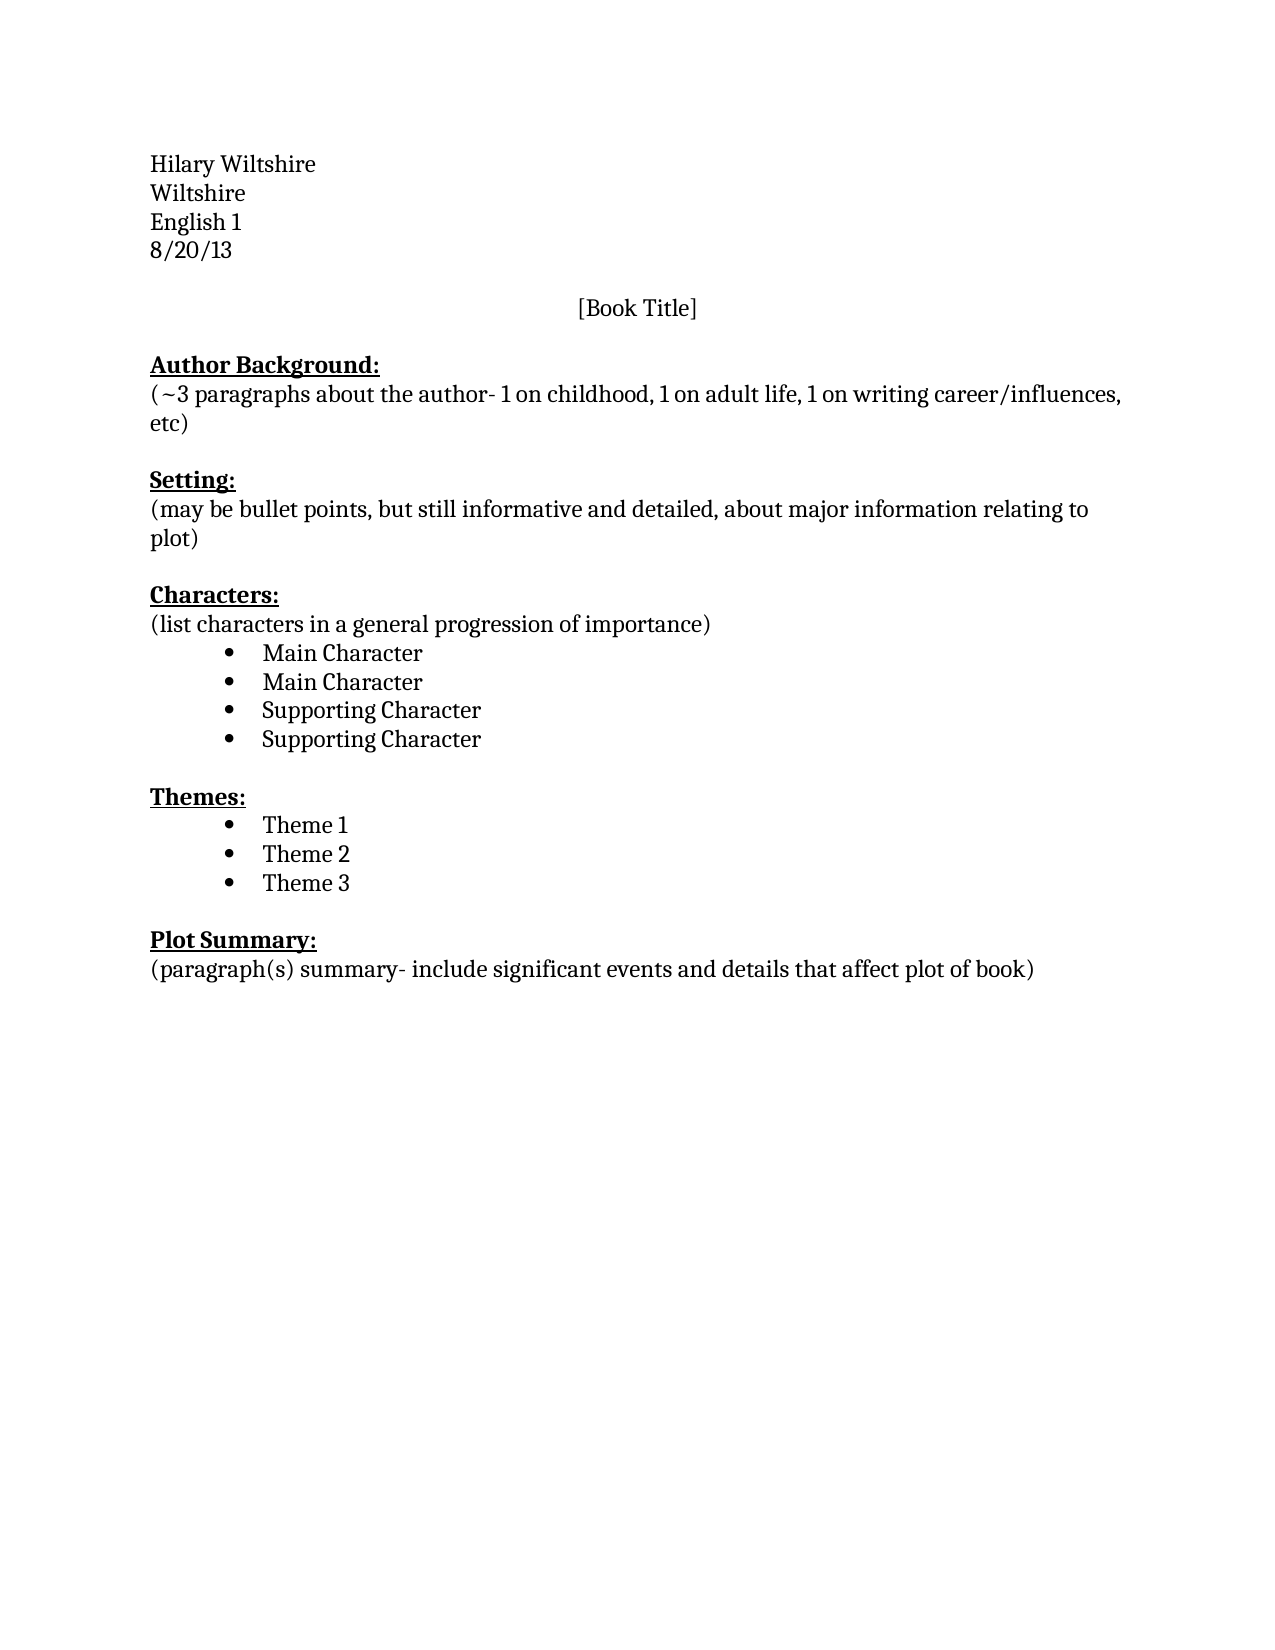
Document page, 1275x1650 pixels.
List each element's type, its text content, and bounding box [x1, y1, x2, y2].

text (paragraph(s) summary- include significant events and details that affect plot of book) [150, 955, 1125, 984]
text English 1 [150, 207, 1125, 236]
text (may be bullet points, but still informative and detailed, about major information relating to plot) [150, 495, 1125, 552]
text Themes: [150, 782, 1125, 811]
list Main Character [225, 667, 1125, 696]
text Author Background: [150, 351, 1125, 380]
list Theme 3 [225, 869, 1125, 897]
text Setting: [150, 466, 1125, 495]
list Supporting Character [225, 696, 1125, 725]
list Theme 1 [225, 811, 1125, 840]
list Main Character [225, 639, 1125, 667]
text 8/20/13 [150, 236, 1125, 265]
text Characters: [150, 581, 1125, 610]
text (~3 paragraphs about the author- 1 on childhood, 1 on adult life, 1 on writing career/influences, etc) [150, 380, 1125, 437]
list Supporting Character [225, 725, 1125, 754]
text (list characters in a general progression of importance) [150, 610, 1125, 639]
text Plot Summary: [150, 926, 1125, 955]
text Hilary Wiltshire [150, 150, 1125, 179]
list Theme 2 [225, 840, 1125, 869]
text Wiltshire [150, 179, 1125, 207]
text [Book Title] [150, 294, 1125, 322]
